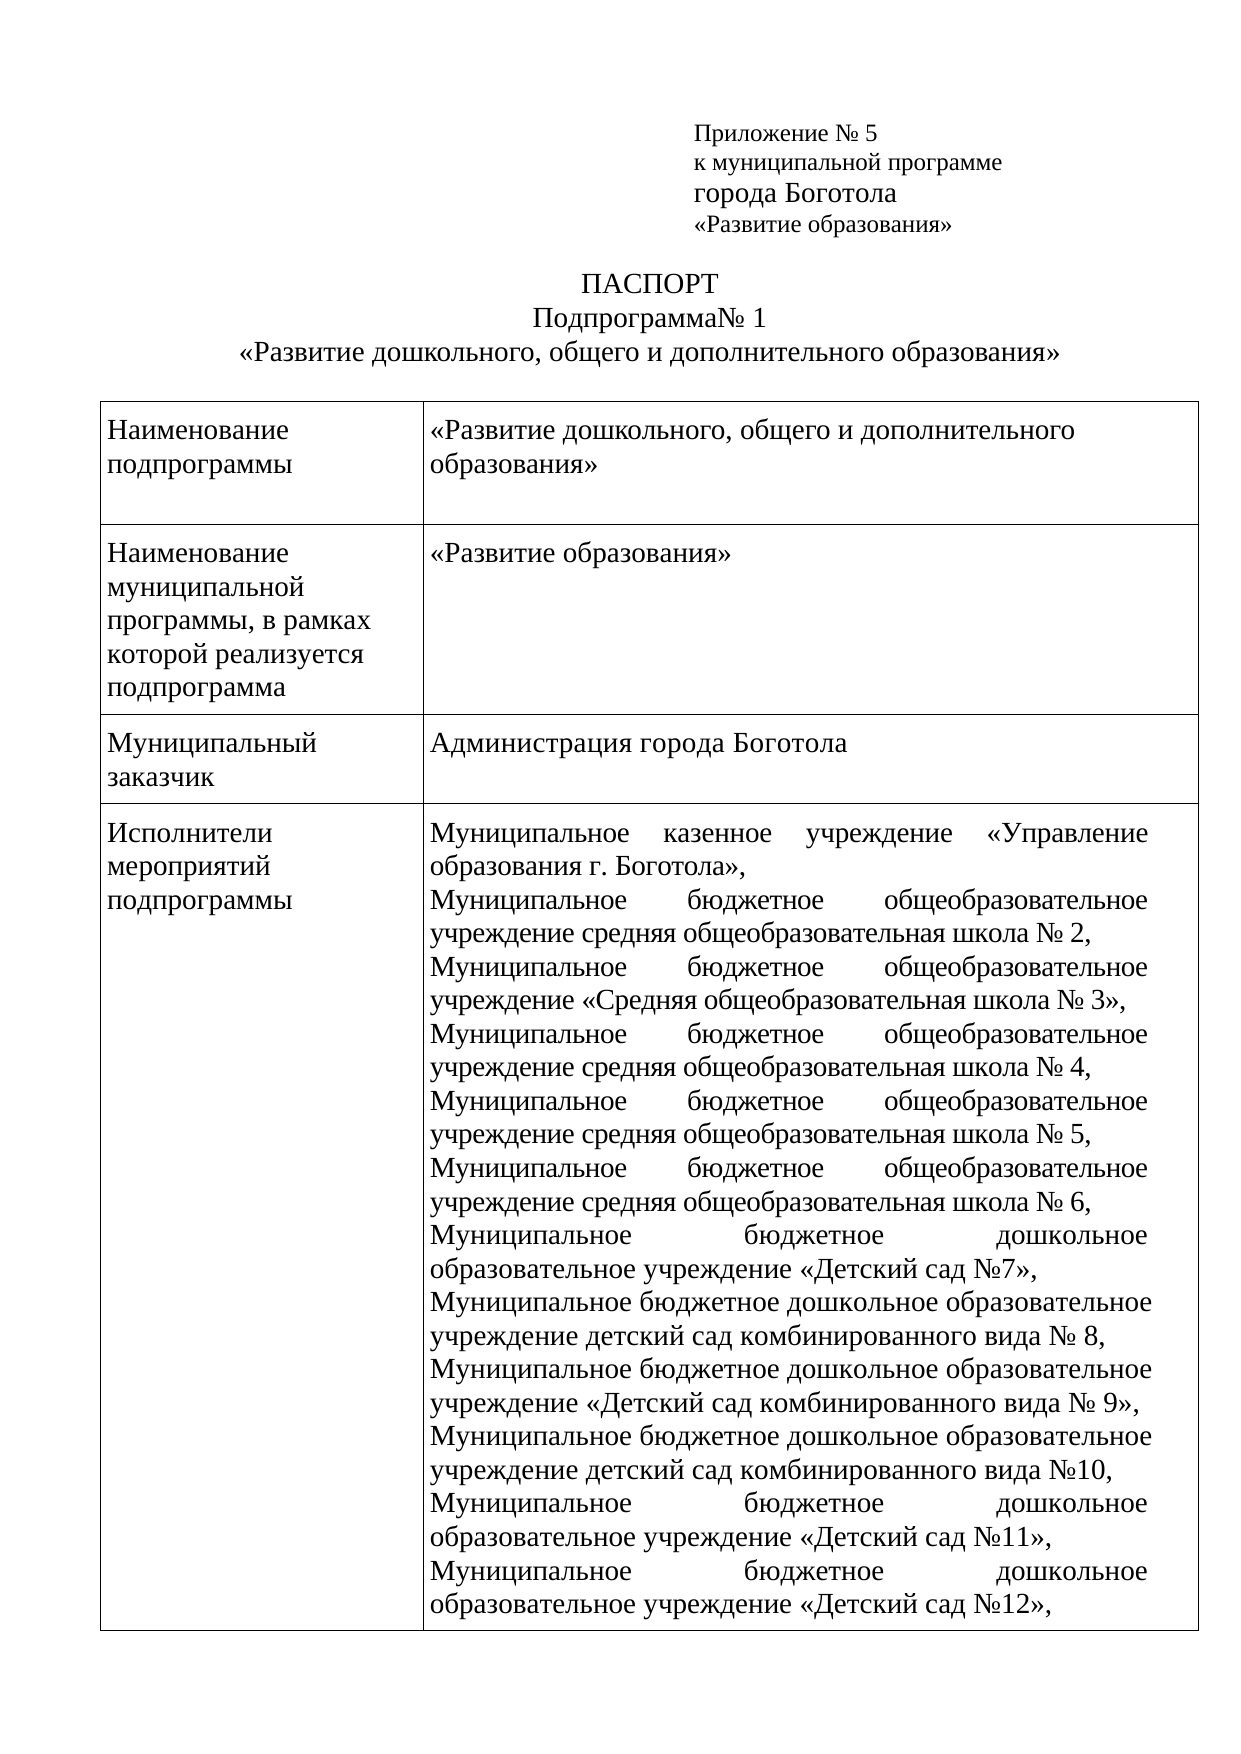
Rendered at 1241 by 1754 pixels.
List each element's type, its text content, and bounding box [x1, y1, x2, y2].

text города Боготола [620, 176, 1122, 209]
table_cell Администрация города Боготола [424, 715, 1198, 803]
text Приложение № 5 [620, 118, 1122, 147]
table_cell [101, 804, 423, 1630]
table_header Наименование подпрограммы [101, 402, 423, 524]
text к муниципальной программе [620, 147, 1122, 176]
table_header «Развитие дошкольного, общего и дополнительного образования» [424, 402, 1198, 524]
table_cell Наименование муниципальной программы, в рамках которой реализуется подпрограмма [101, 525, 423, 714]
text «Развитие дошкольного, общего и дополнительного образования» [177, 334, 1122, 367]
table_cell «Развитие образования» [424, 525, 1198, 714]
text «Развитие образования» [620, 209, 1122, 238]
table_cell Муниципальный заказчик [101, 715, 423, 803]
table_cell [424, 804, 1198, 1630]
text ПАСПОРТ [177, 267, 1122, 300]
text Подпрограмма№ 1 [177, 300, 1122, 334]
